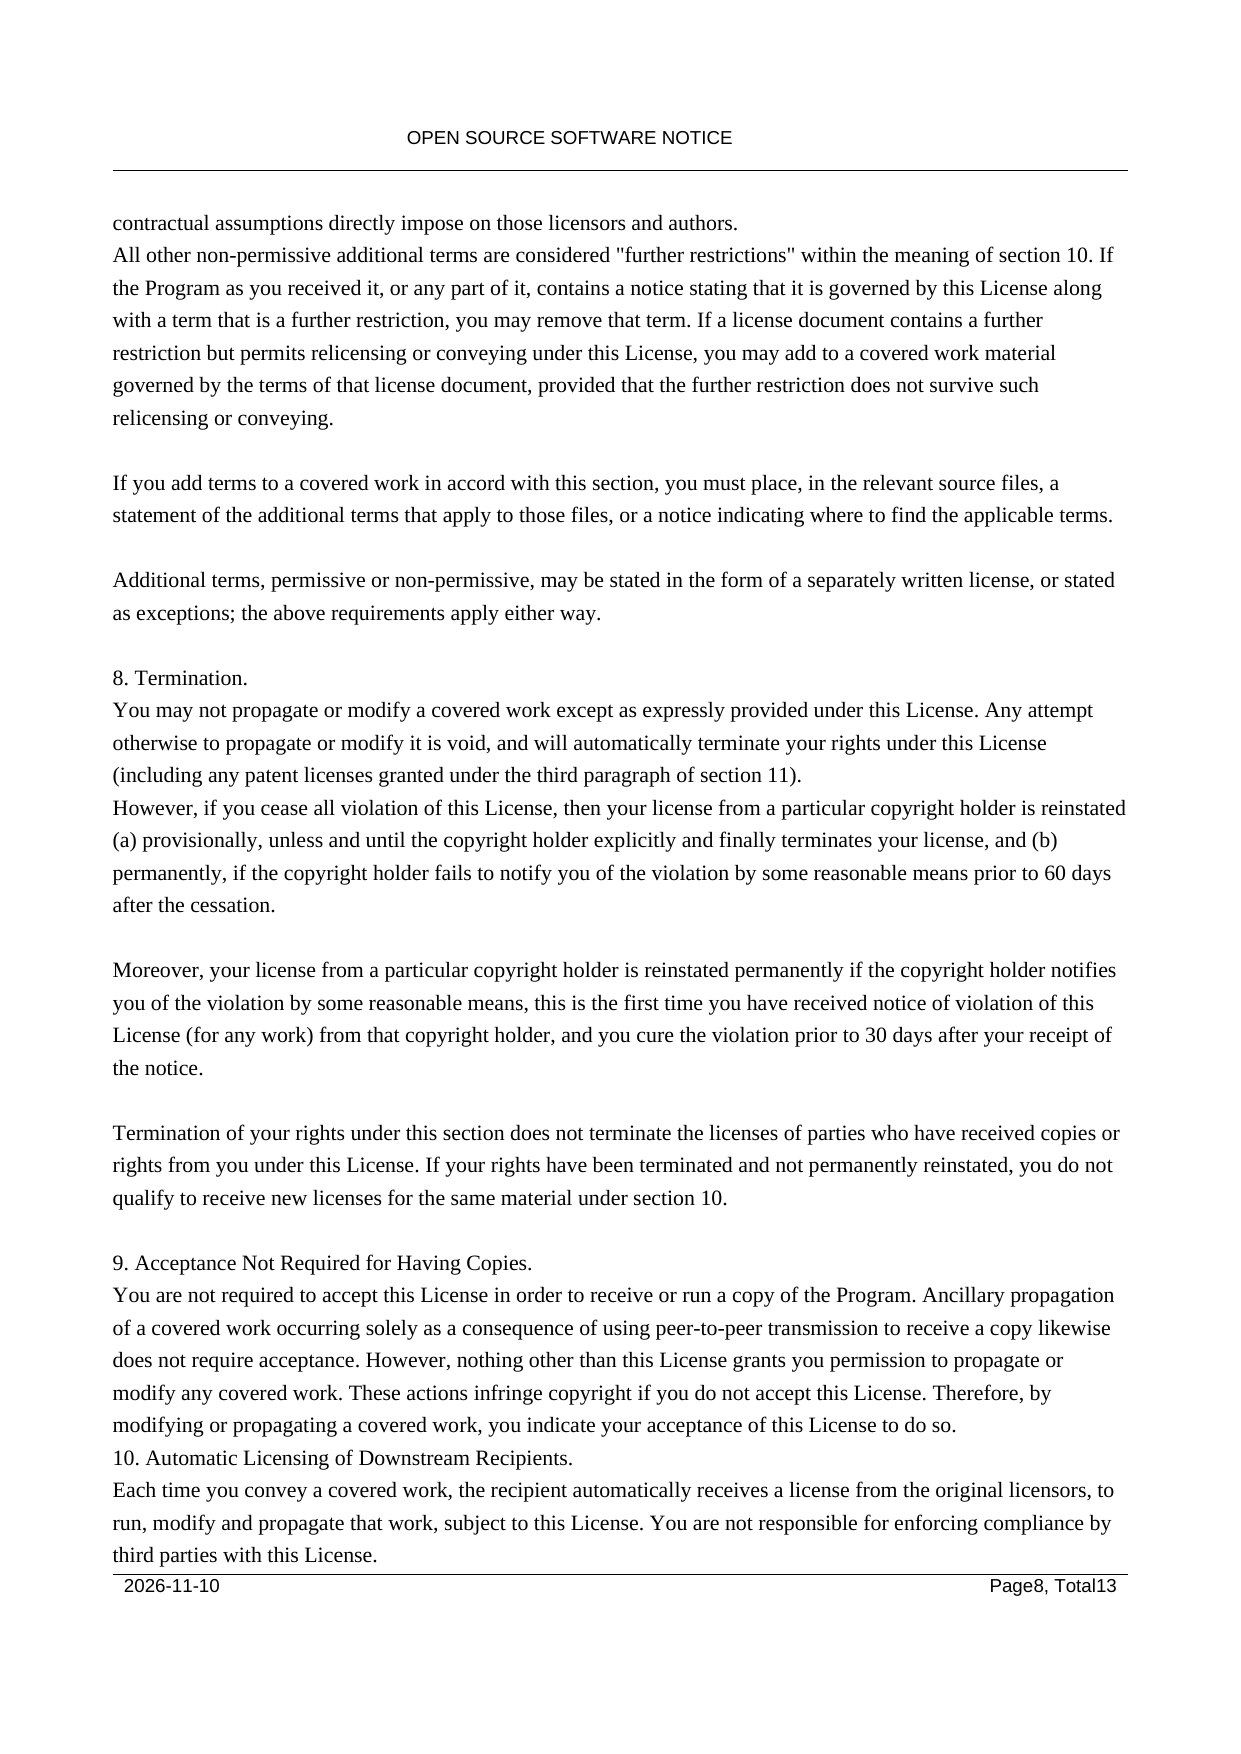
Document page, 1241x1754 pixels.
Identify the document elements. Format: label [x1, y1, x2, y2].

text [112, 206, 1128, 1571]
